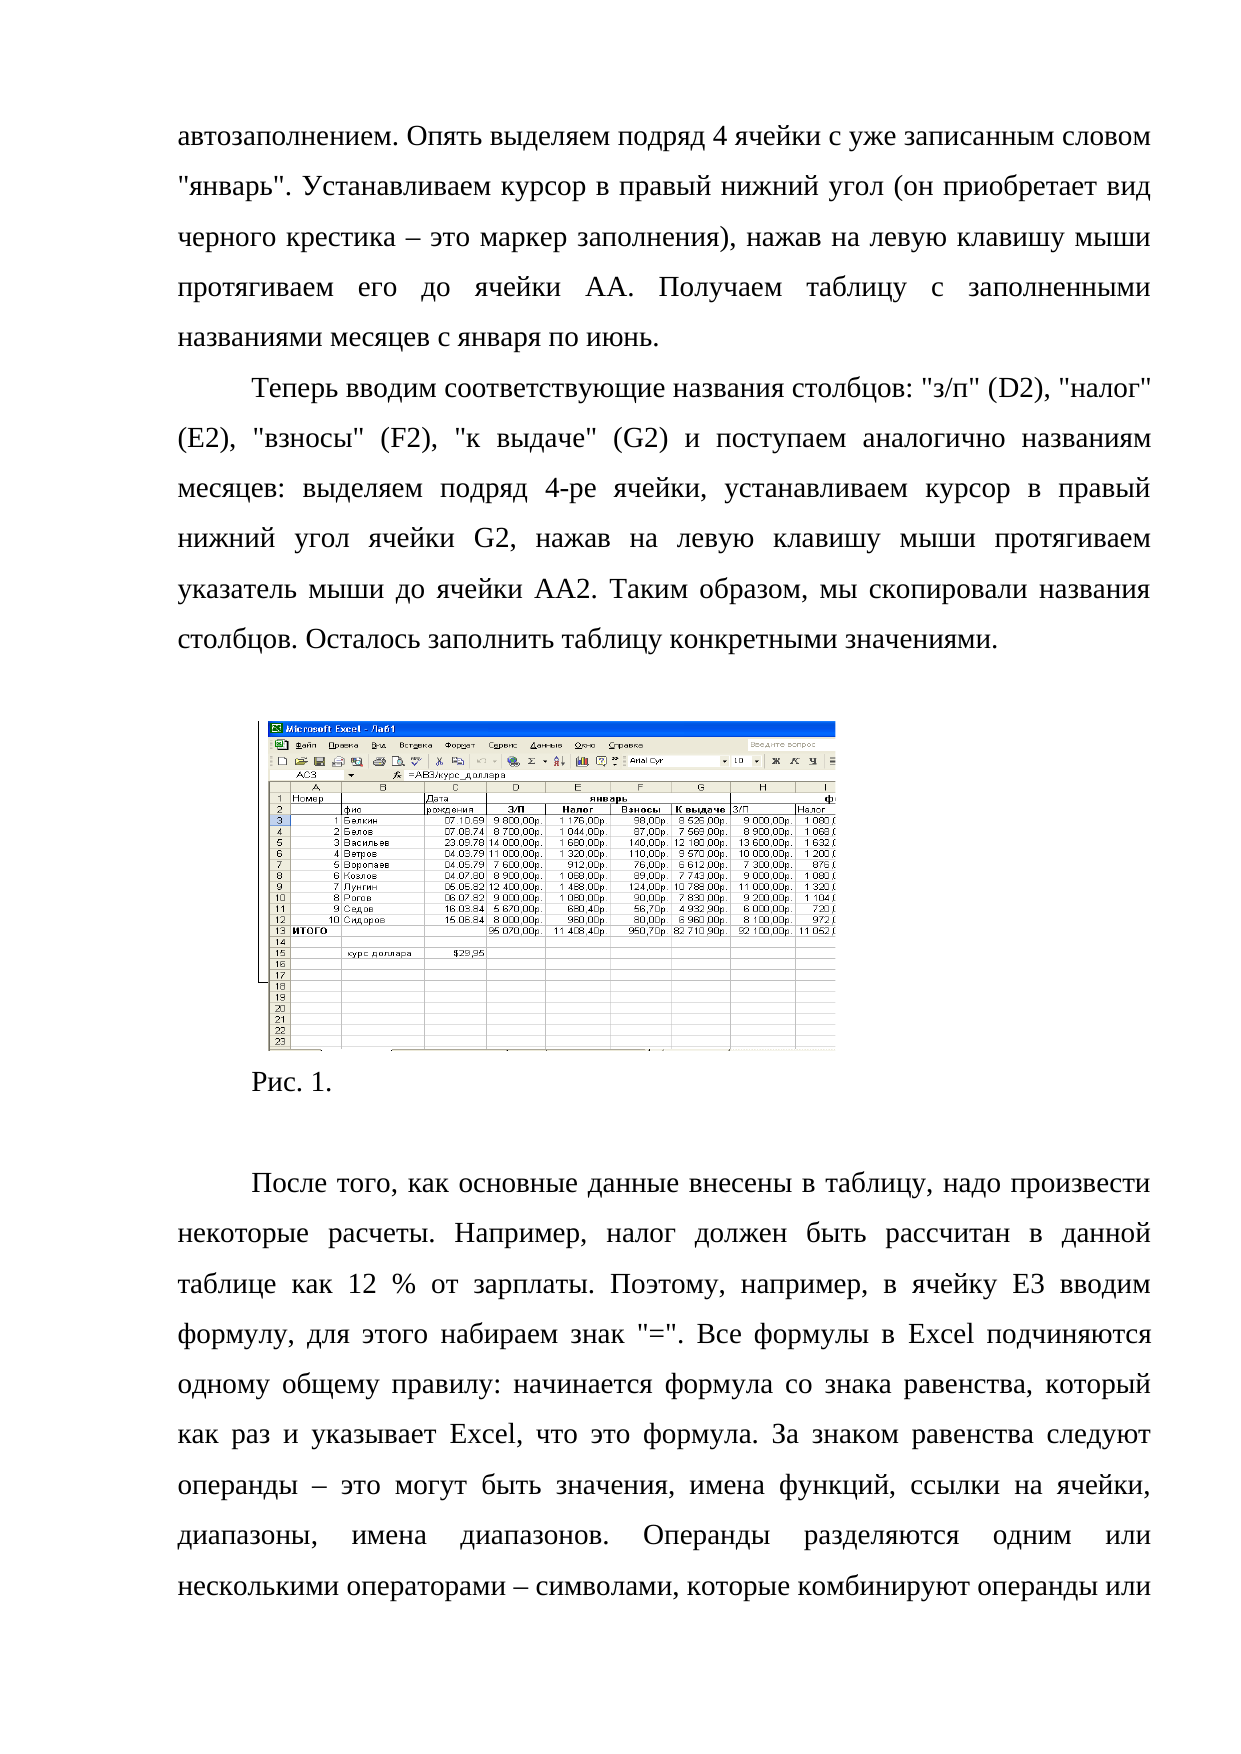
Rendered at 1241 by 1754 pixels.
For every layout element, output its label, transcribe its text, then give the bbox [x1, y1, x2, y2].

text Теперь вводим соответствующие названия столбцов: "з/п" (D2), "налог" (E2), "взносы" (F2), "к выдаче" (G2) и поступаем аналогично названиям месяцев: выделяем подряд 4-ре ячейки, устанавливаем курсор в правый нижний угол ячейки G2, нажав на левую клавишу мыши протягиваем указатель мыши до ячейки АА2. Таким образом, мы скопировали названия столбцов. Осталось заполнить таблицу конкретными значениями. [177, 370, 1152, 655]
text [177, 118, 1152, 353]
text Рис. 1. [177, 1064, 1152, 1098]
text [177, 1165, 1152, 1601]
